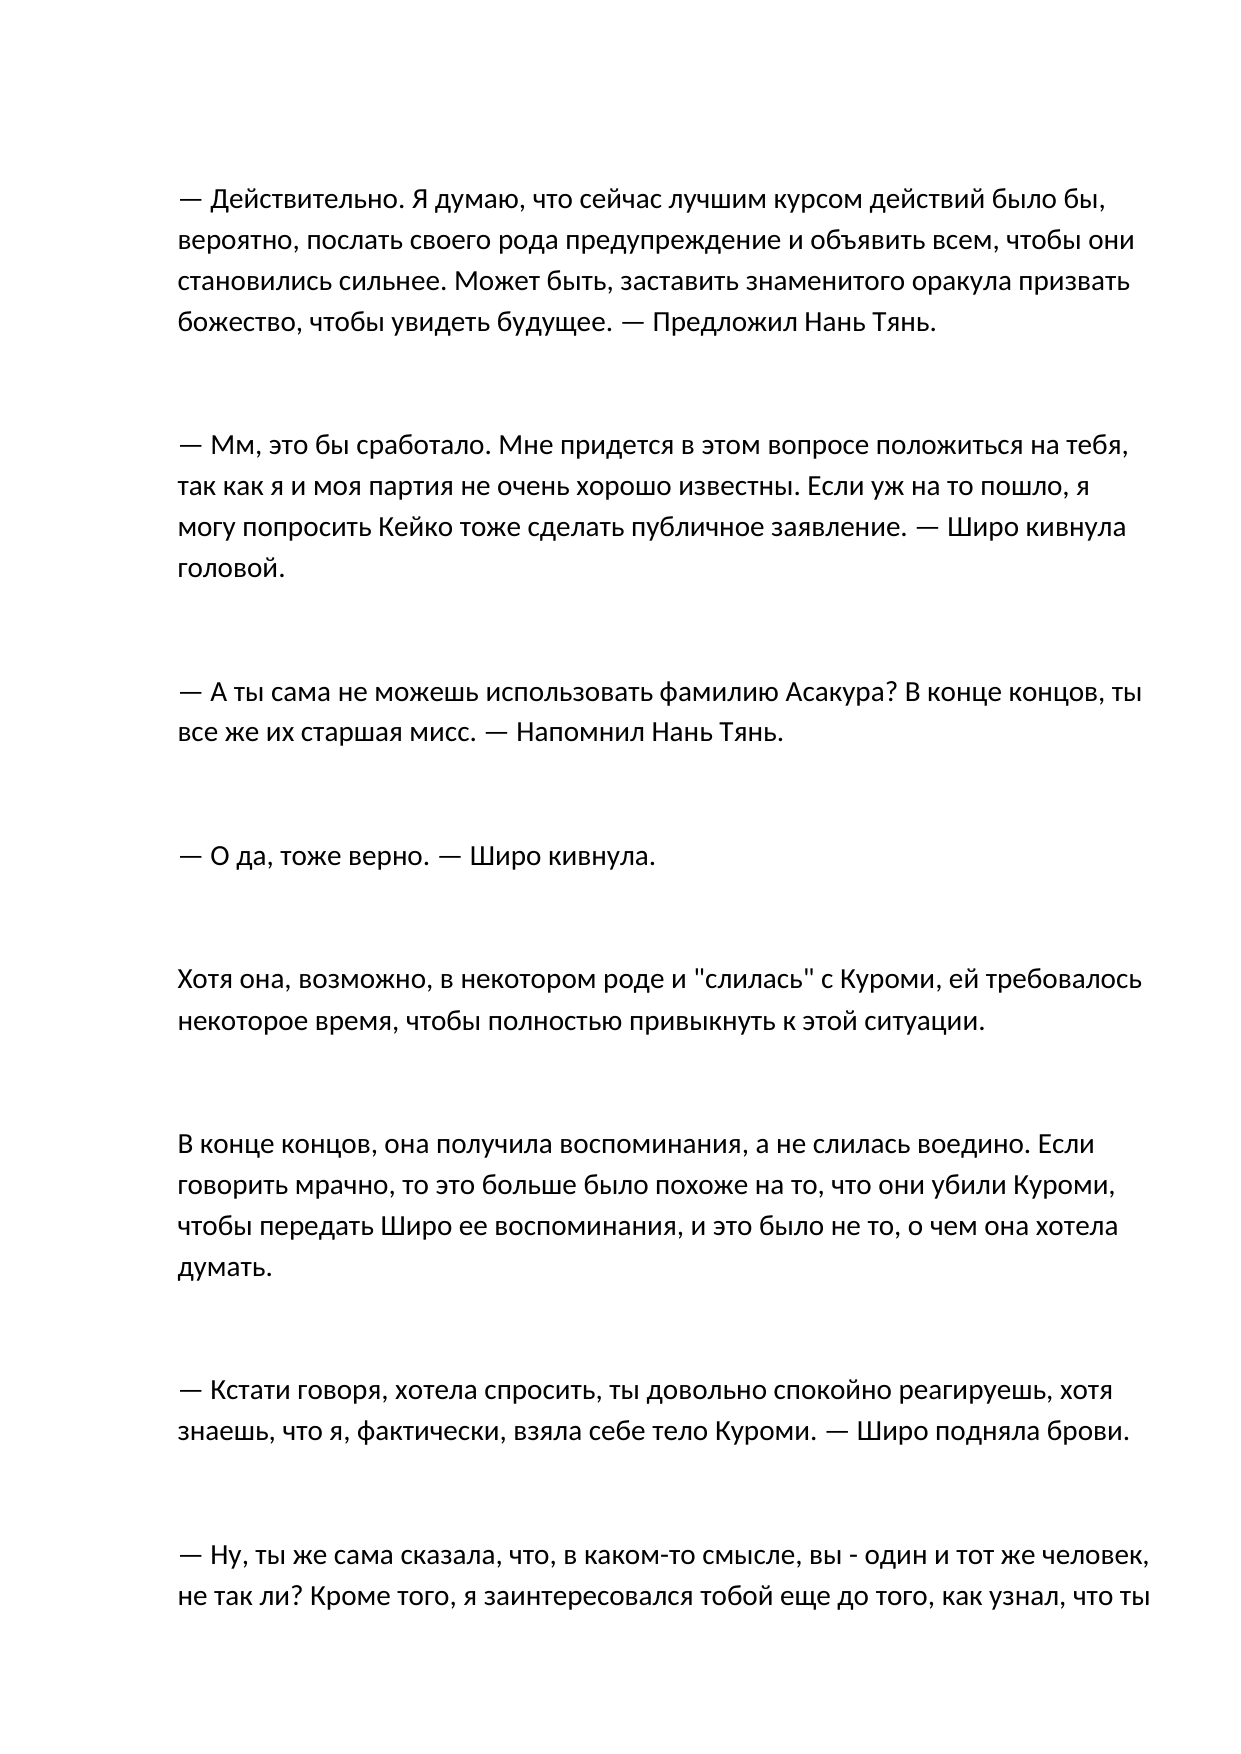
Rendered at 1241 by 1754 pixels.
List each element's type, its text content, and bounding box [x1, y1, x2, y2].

text — О да, тоже верно. — Широ кивнула. [177, 837, 1152, 873]
text Хотя она, возможно, в некотором роде и "слилась" с Куроми, ей требовалось некоторое время, чтобы полностью привыкнуть к этой ситуации. [177, 961, 1152, 1037]
text — Мм, это бы сработало. Мне придется в этом вопросе положиться на тебя, так как я и моя партия не очень хорошо известны. Если уж на то пошло, я могу попросить Кейко тоже сделать публичное заявление. — Широ кивнула головой. [177, 426, 1152, 585]
text — Действительно. Я думаю, что сейчас лучшим курсом действий было бы, вероятно, послать своего рода предупреждение и объявить всем, чтобы они становились сильнее. Может быть, заставить знаменитого оракула призвать божество, чтобы увидеть будущее. — Предложил Нань Тянь. [177, 180, 1152, 338]
text — А ты сама не можешь использовать фамилию Асакура? В конце концов, ты все же их старшая мисс. — Напомнил Нань Тянь. [177, 673, 1152, 749]
text — Кстати говоря, хотела спросить, ты довольно спокойно реагируешь, хотя знаешь, что я, фактически, взяла себе тело Куроми. — Широ подняла брови. [177, 1371, 1152, 1448]
text В конце концов, она получила воспоминания, а не слилась воедино. Если говорить мрачно, то это больше было похоже на то, что они убили Куроми, чтобы передать Широ ее воспоминания, и это было не то, о чем она хотела думать. [177, 1125, 1152, 1283]
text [177, 1536, 1152, 1612]
